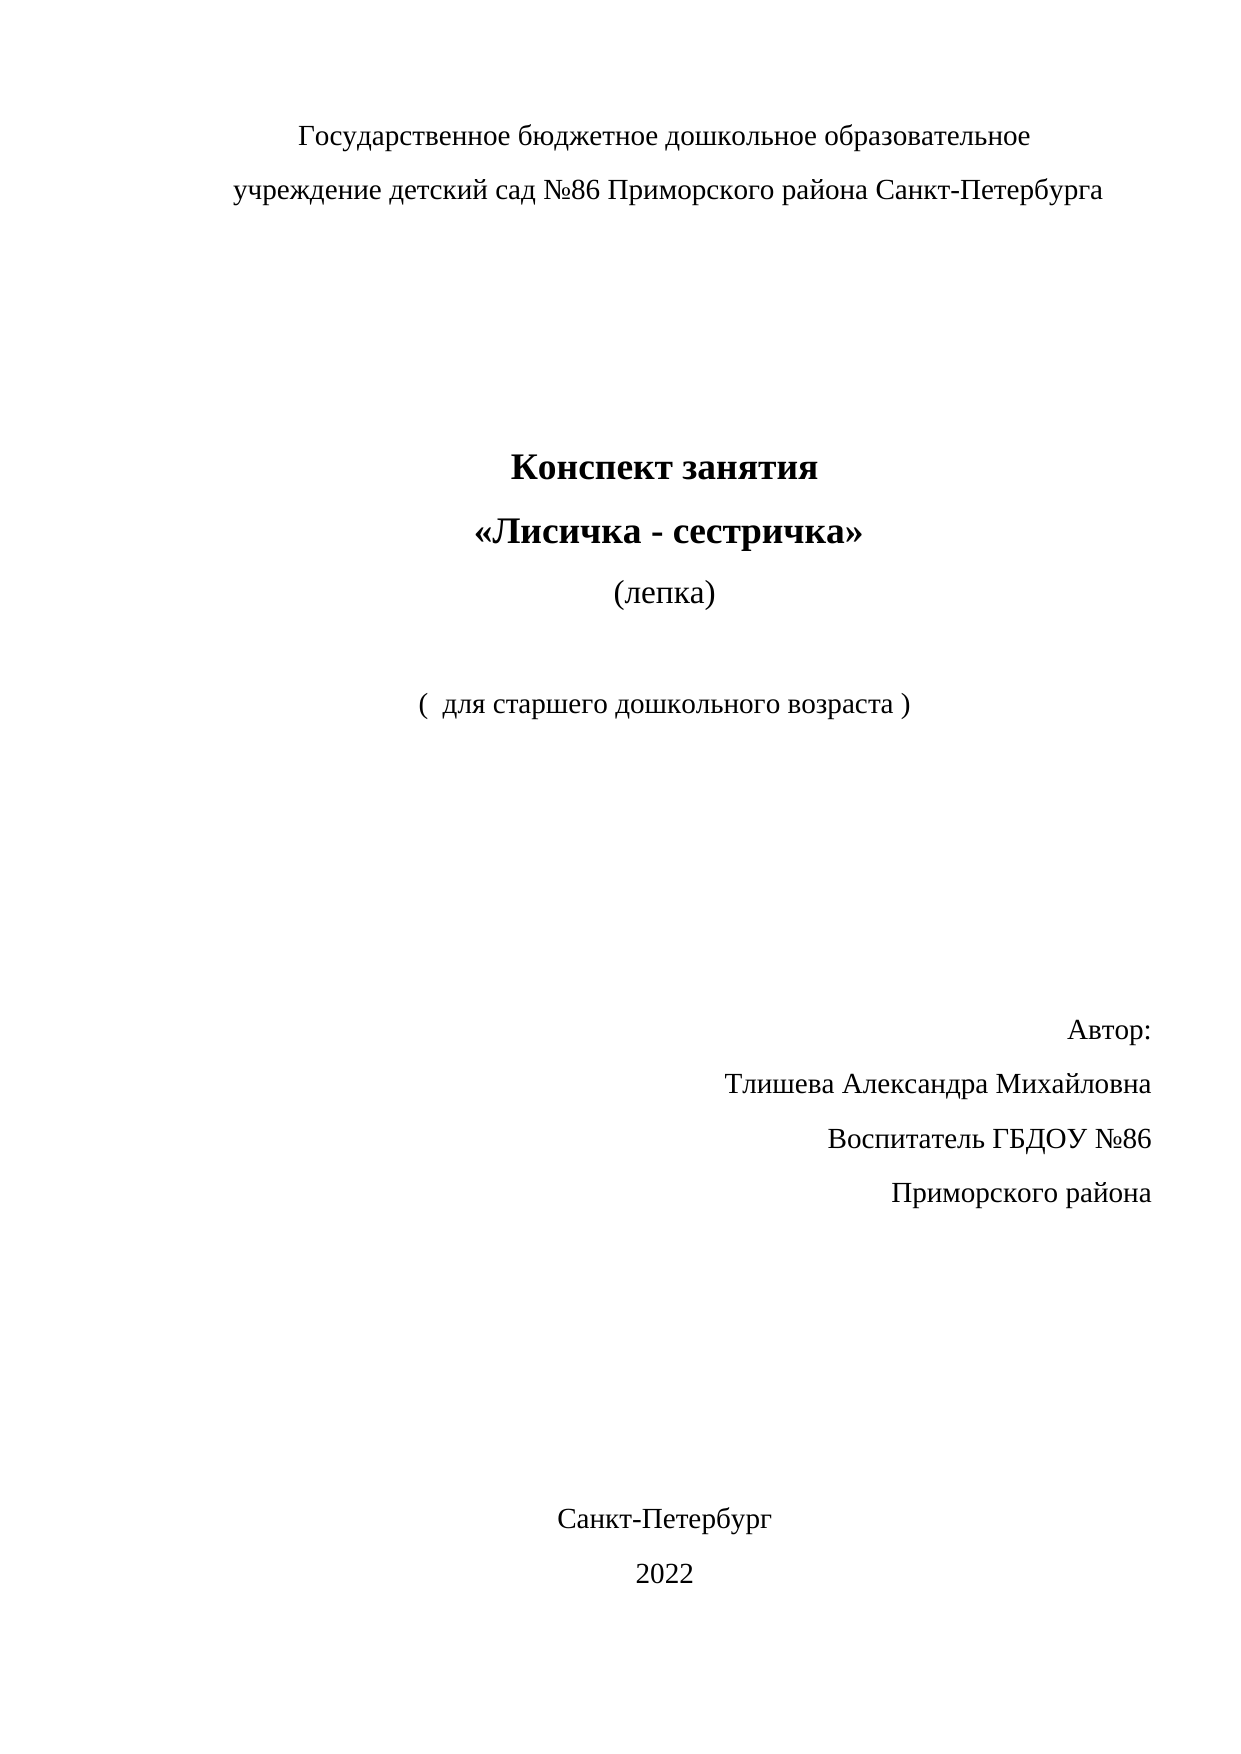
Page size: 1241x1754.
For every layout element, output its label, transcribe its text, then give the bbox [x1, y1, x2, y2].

text Санкт-Петербург [177, 1501, 1152, 1535]
text Автор: [177, 1012, 1152, 1046]
text Воспитатель ГБДОУ №86 [177, 1121, 1152, 1154]
text ( для старшего дошкольного возраста ) [177, 686, 1152, 719]
text Государственное бюджетное дошкольное образовательное [177, 118, 1152, 152]
text Конспект занятия [177, 444, 1152, 487]
text 2022 [177, 1556, 1152, 1589]
text Тлишева Александра Михайловна [177, 1066, 1152, 1100]
text (лепка) [177, 572, 1152, 611]
text «Лисичка - сестричка» [177, 508, 1152, 551]
text учреждение детский сад №86 Приморского района Санкт-Петербурга [177, 172, 1152, 206]
text Приморского района [177, 1175, 1152, 1209]
